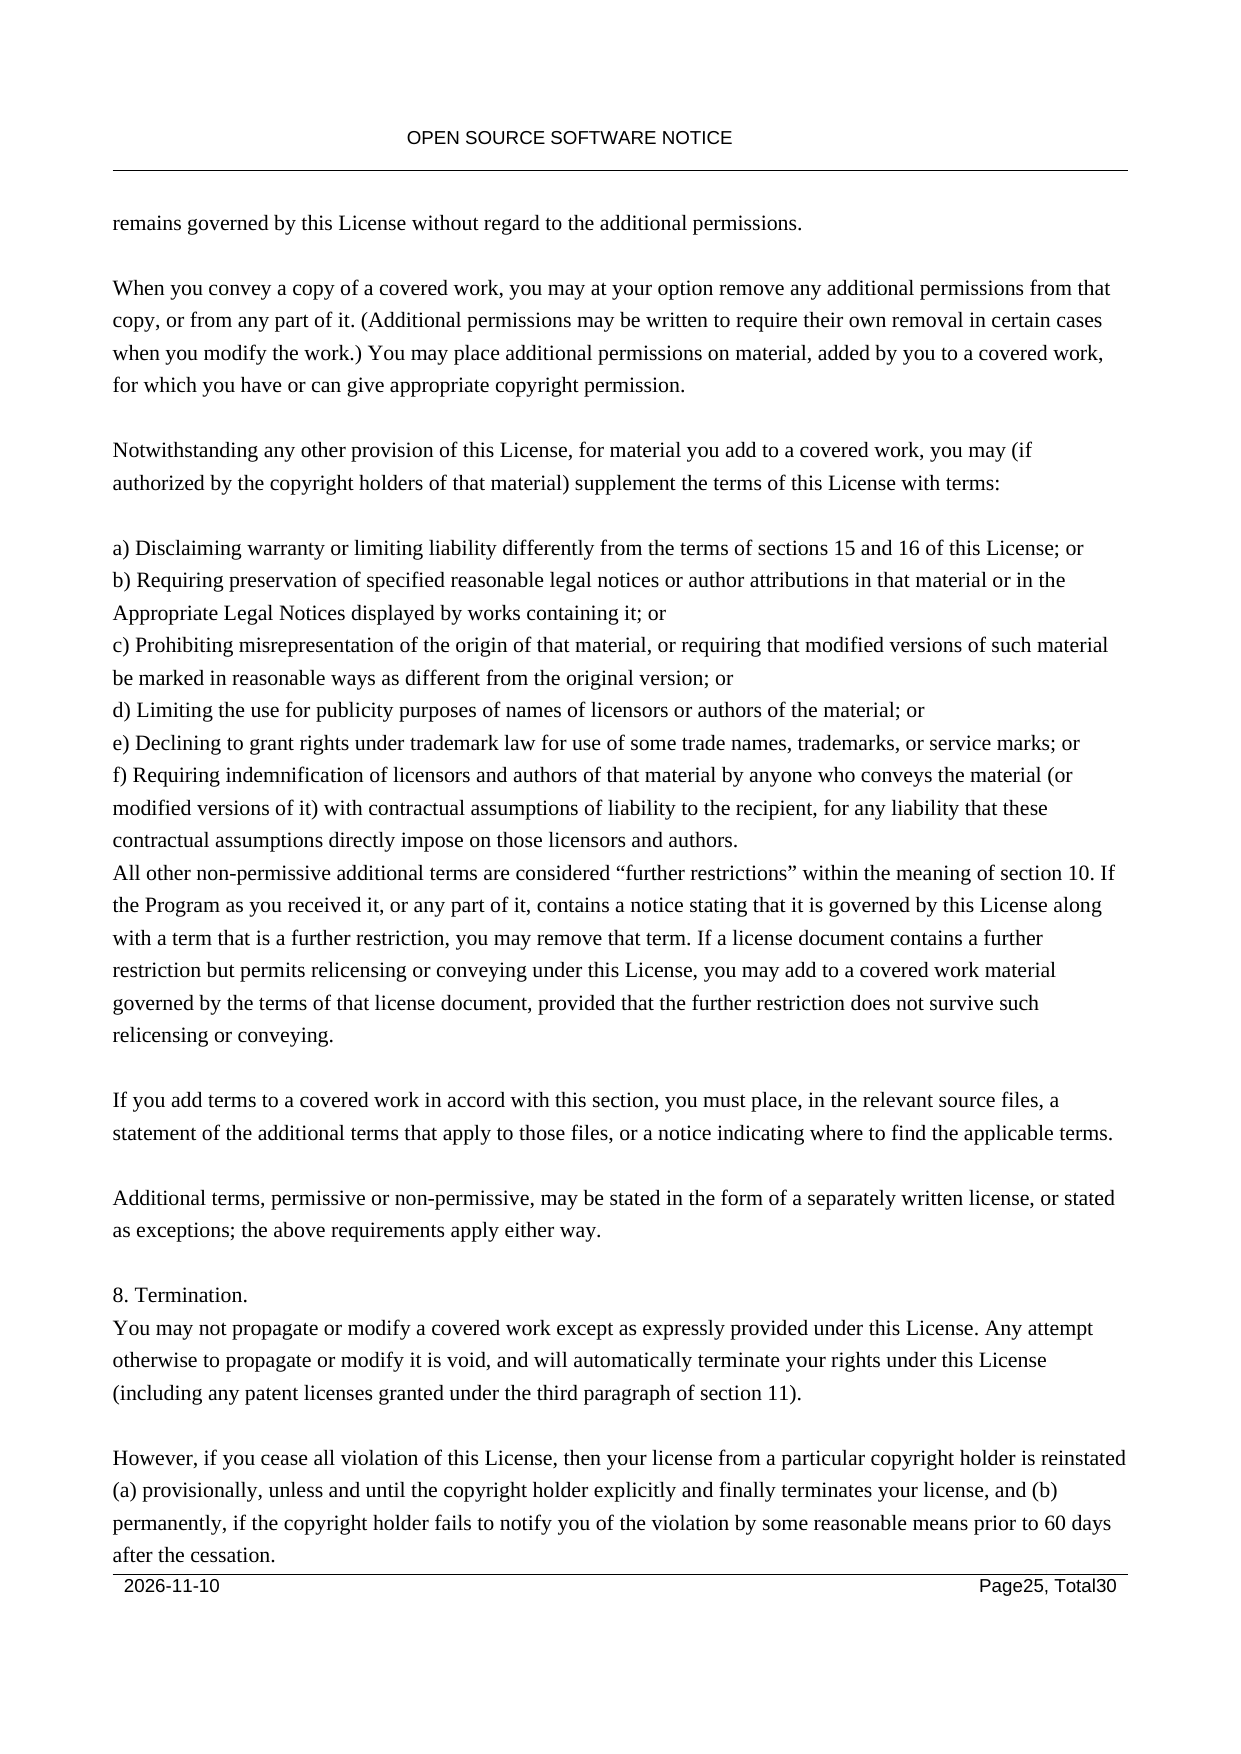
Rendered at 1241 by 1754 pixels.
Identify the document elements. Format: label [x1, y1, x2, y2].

text [112, 206, 1128, 1571]
